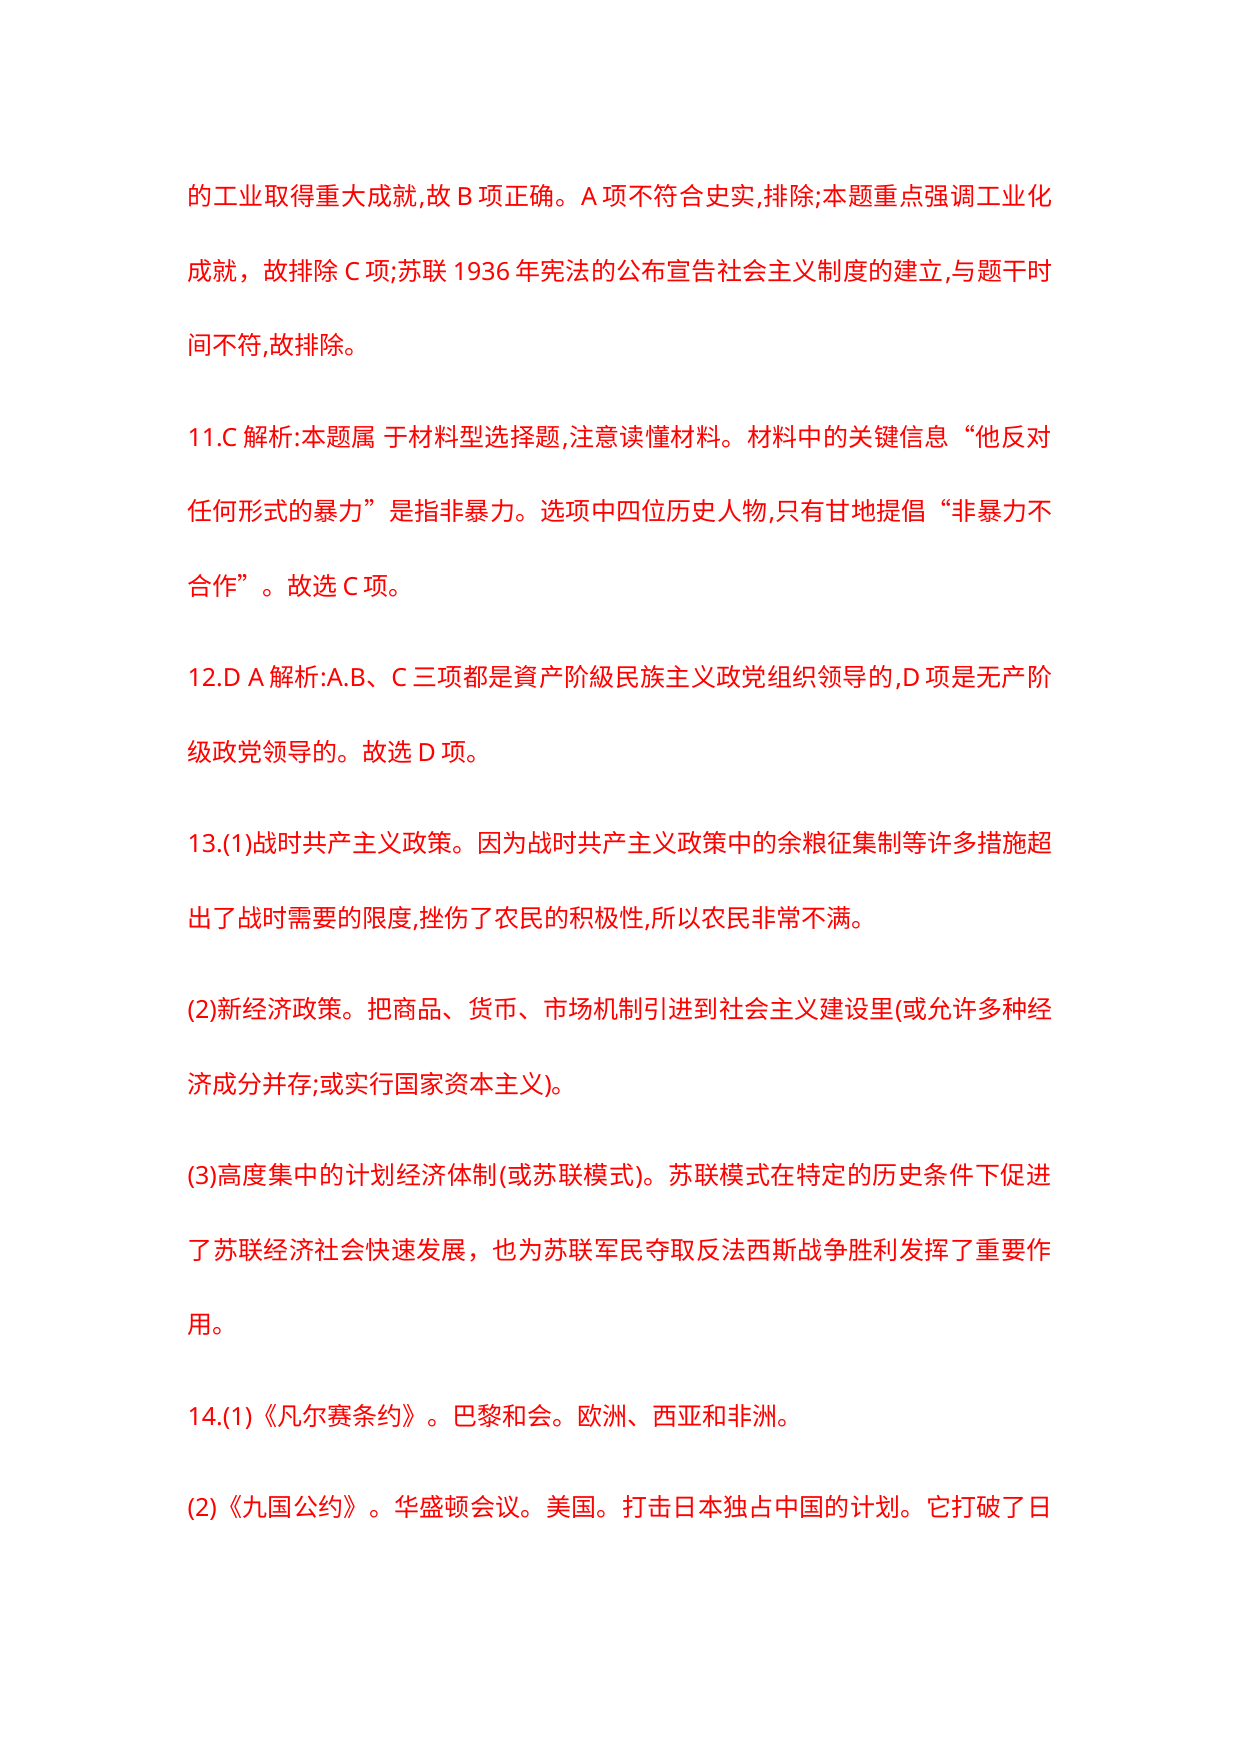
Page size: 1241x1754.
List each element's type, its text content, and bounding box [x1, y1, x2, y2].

text 13.(1)战时共产主义政策。因为战时共产主义政策中的余粮征集制等许多措施超出了战时需要的限度,挫伤了农民的积极性,所以农民非常不满。 [187, 809, 1053, 949]
text 14.(1)《凡尔赛条约》。巴黎和会。欧洲、西亚和非洲。 [187, 1382, 1053, 1447]
text (3)高度集中的计划经济体制(或苏联模式)。苏联模式在特定的历史条件下促进了苏联经济社会快速发展，也为苏联军民夺取反法西斯战争胜利发挥了重要作用。 [187, 1141, 1053, 1355]
text 11.C解析:本题属 于材料型选择题,注意读懂材料。材料中的关键信息“他反对任何形式的暴力”是指非暴力。选项中四位历史人物,只有甘地提倡“非暴力不合作”。故选C项。 [187, 403, 1053, 617]
text (2)新经济政策。把商品、货币、市场机制引进到社会主义建设里(或允许多种经济成分并存;或实行国家资本主义)。 [187, 975, 1053, 1115]
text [187, 1473, 1053, 1538]
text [187, 162, 1053, 376]
text 12.D A解析:A.B、C三项都是資产阶級民族主义政党组织领导的,D项是无产阶级政党领导的。故选D项。 [187, 643, 1053, 783]
